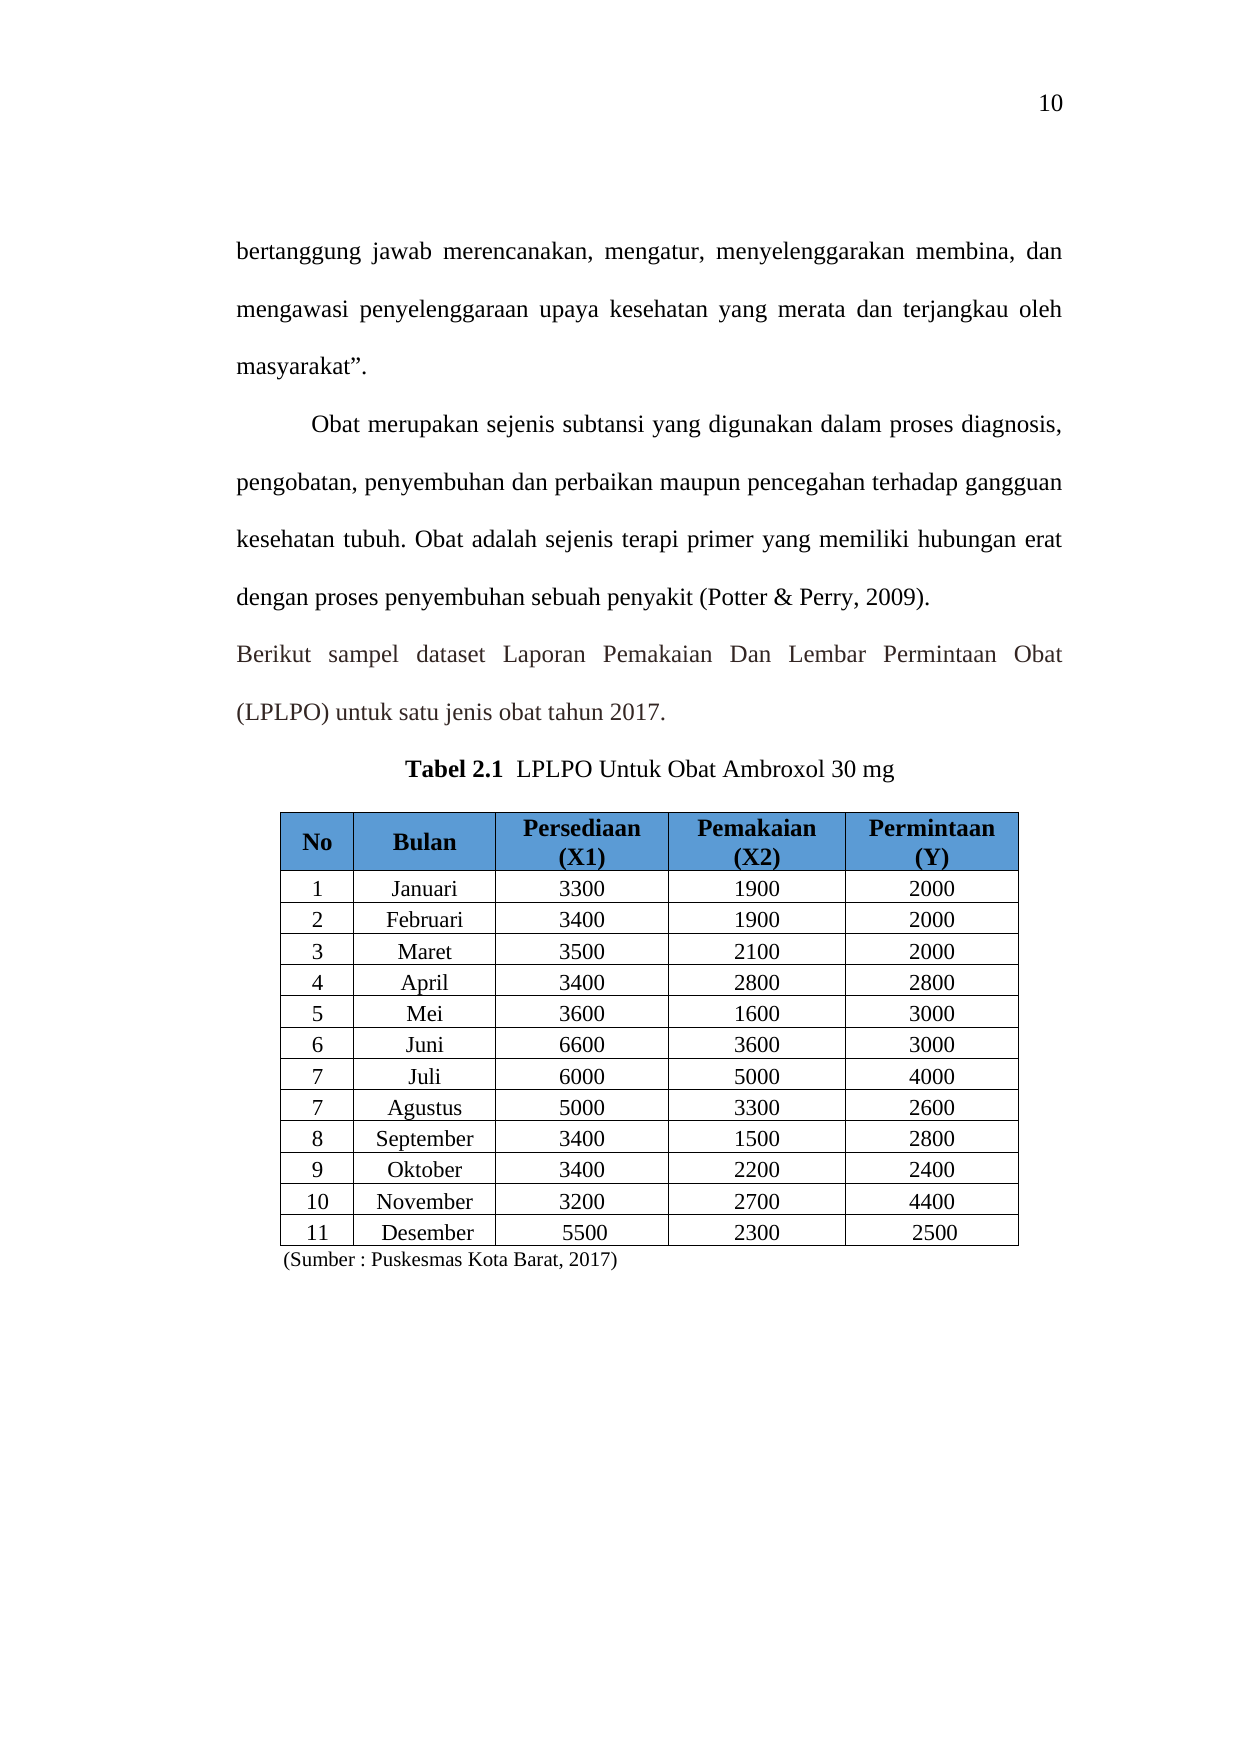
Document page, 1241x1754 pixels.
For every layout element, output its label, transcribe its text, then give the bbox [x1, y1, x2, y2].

table_cell Oktober [354, 1153, 495, 1183]
text Tabel 2.1 LPLPO Untuk Obat Ambroxol 30 mg [236, 754, 1063, 783]
table_cell Juni [354, 1028, 495, 1058]
table_cell 5000 [669, 1059, 845, 1089]
table_cell 3000 [846, 1028, 1018, 1058]
table_cell 2100 [669, 934, 845, 964]
table_cell Juli [354, 1059, 495, 1089]
table_cell 5500 [496, 1215, 668, 1245]
table_cell Agustus [354, 1090, 495, 1120]
table_cell 5 [281, 996, 353, 1027]
table_cell 3400 [496, 1121, 668, 1152]
list Obat merupakan sejenis subtansi yang digunakan dalam proses diagnosis, pengobatan, penyembuhan dan perbaikan maupun pencegahan terhadap gangguan kesehatan tubuh. Obat adalah sejenis terapi primer yang memiliki hubungan erat dengan proses penyembuhan sebuah penyakit (Potter & Perry, 2009). [236, 409, 1063, 611]
table_cell 11 [281, 1215, 353, 1245]
table_header Persediaan (X1) [496, 813, 668, 870]
table_cell 7 [281, 1090, 353, 1120]
table_cell 2400 [846, 1153, 1018, 1183]
table_cell 2300 [669, 1215, 845, 1245]
table_cell 2200 [669, 1153, 845, 1183]
table_cell 3300 [669, 1090, 845, 1120]
table_cell 6600 [496, 1028, 668, 1058]
table_cell 2000 [846, 903, 1018, 933]
table_cell 3000 [846, 996, 1018, 1027]
table_cell 8 [281, 1121, 353, 1152]
table_cell Maret [354, 934, 495, 964]
table_cell 3500 [496, 934, 668, 964]
table_cell Desember [354, 1215, 495, 1245]
table_cell 1600 [669, 996, 845, 1027]
table_cell 7 [281, 1059, 353, 1089]
table_cell 3 [281, 934, 353, 964]
table_cell 4000 [846, 1059, 1018, 1089]
table_header Permintaan (Y) [846, 813, 1018, 870]
table_cell 2000 [846, 934, 1018, 964]
list (Sumber : Puskesmas Kota Barat, 2017) [283, 1246, 1063, 1271]
table_cell 9 [281, 1153, 353, 1183]
table_cell 2500 [846, 1215, 1018, 1245]
table_header Pemakaian (X2) [669, 813, 845, 870]
table_cell 6000 [496, 1059, 668, 1089]
table_cell September [354, 1121, 495, 1152]
table_cell 6 [281, 1028, 353, 1058]
table_cell 3400 [496, 965, 668, 995]
table_cell Mei [354, 996, 495, 1027]
table_cell 1900 [669, 871, 845, 902]
table_cell 1500 [669, 1121, 845, 1152]
table_cell 3300 [496, 871, 668, 902]
table_cell 3400 [496, 903, 668, 933]
table_cell 2800 [846, 965, 1018, 995]
table_cell 2000 [846, 871, 1018, 902]
table_cell 10 [281, 1184, 353, 1214]
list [236, 236, 1063, 380]
table_cell 2700 [669, 1184, 845, 1214]
list Berikut sampel dataset Laporan Pemakaian Dan Lembar Permintaan Obat (LPLPO) untuk satu jenis obat tahun 2017. [236, 668, 1063, 726]
table_header No [281, 813, 353, 870]
table_cell 5000 [496, 1090, 668, 1120]
table_cell 2800 [846, 1121, 1018, 1152]
table_cell 3400 [496, 1153, 668, 1183]
table_cell 3600 [496, 996, 668, 1027]
table_cell November [354, 1184, 495, 1214]
table_cell April [354, 965, 495, 995]
table_cell 2800 [669, 965, 845, 995]
table_cell 2600 [846, 1090, 1018, 1120]
table_cell 4 [281, 965, 353, 995]
table_cell 1900 [669, 903, 845, 933]
table_cell 3200 [496, 1184, 668, 1214]
table_cell Februari [354, 903, 495, 933]
table_cell Januari [354, 871, 495, 902]
table_cell 3600 [669, 1028, 845, 1058]
table_header Bulan [354, 813, 495, 870]
table_cell 2 [281, 903, 353, 933]
table_cell 1 [281, 871, 353, 902]
table_cell 4400 [846, 1184, 1018, 1214]
